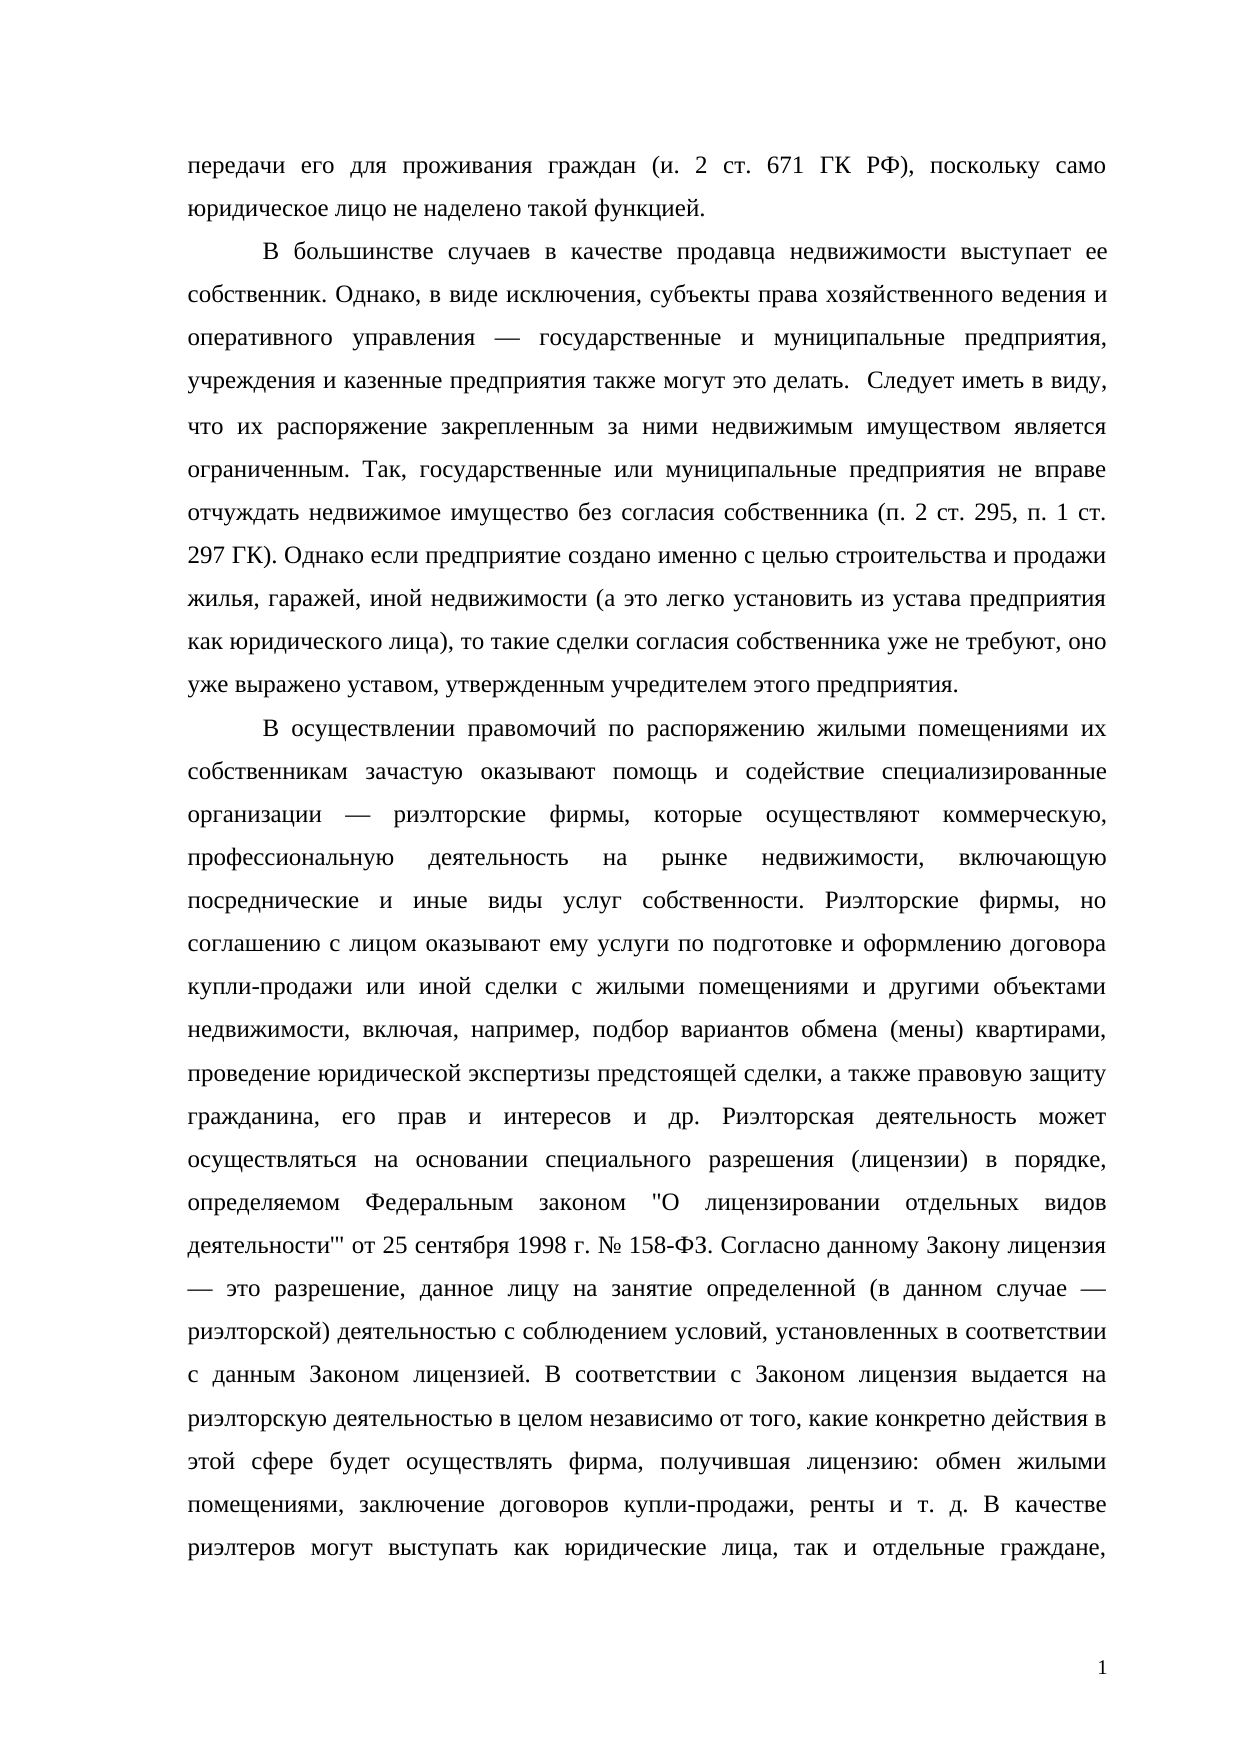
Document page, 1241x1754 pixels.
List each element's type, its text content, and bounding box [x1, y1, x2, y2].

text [187, 713, 1107, 1561]
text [187, 150, 1107, 222]
text В большинстве случаев в качестве продавца недвижимости выступает ее собственник. Однако, в виде исключения, субъекты права хозяйственного ведения и оперативного управления — государственные и муниципальные предприятия, учреждения и казенные предприятия также могут это делать. Следует иметь в виду, что их распоряжение закрепленным за ними недвижимым имуществом является ограниченным. Так, государственные или муниципальные предприятия не вправе отчуждать недвижимое имущество без согласия собственника (п. 2 ст. 295, п. 1 ст. 297 ГК). Однако если предприятие создано именно с целью строительства и продажи жилья, гаражей, иной недвижимости (а это легко установить из устава предприятия как юридического лица), то такие сделки согласия собственника уже не требуют, оно уже выражено уставом, утвержденным учредителем этого предприятия. [187, 236, 1107, 698]
